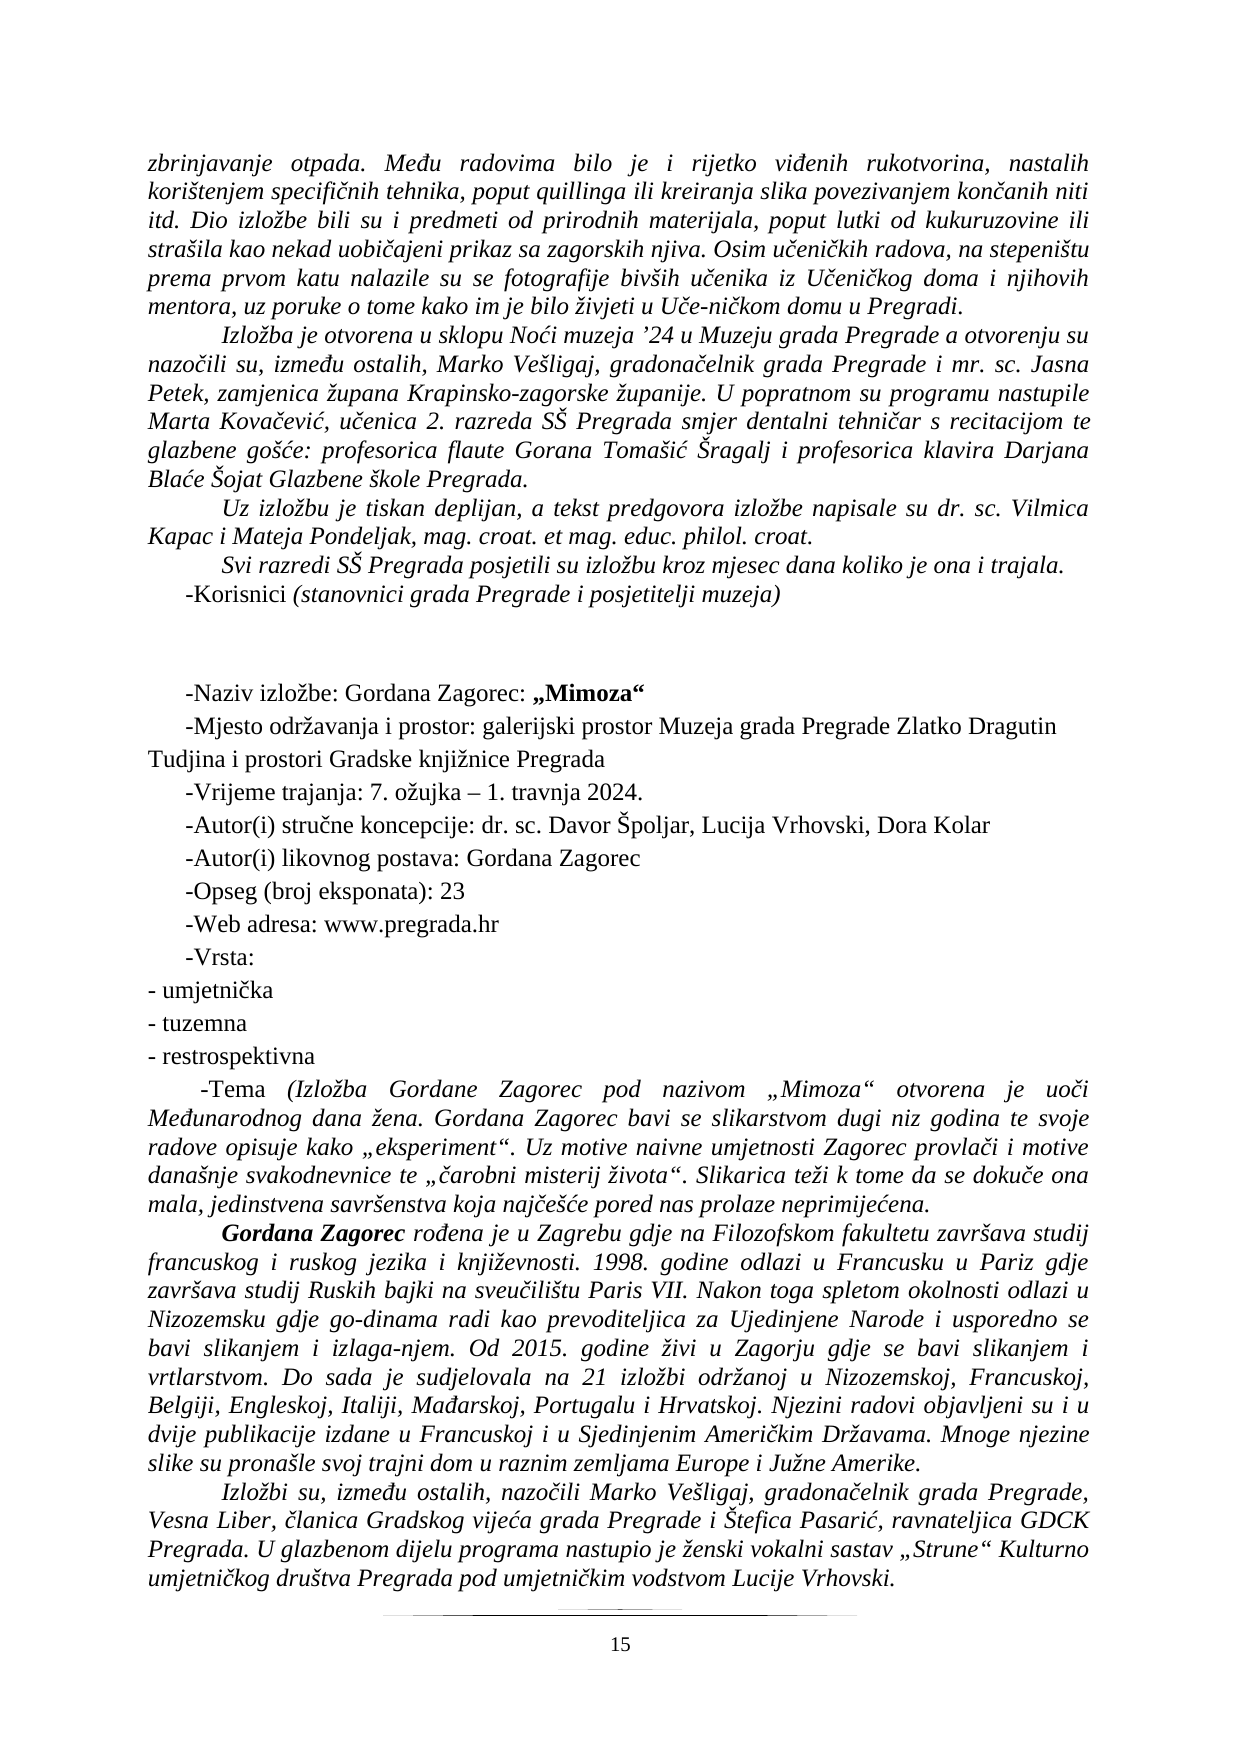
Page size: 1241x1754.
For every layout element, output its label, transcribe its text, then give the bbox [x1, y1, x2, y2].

text -Web adresa: www.pregrada.hr [148, 909, 1093, 938]
text Izložba je otvorena u sklopu Noći muzeja ’24 u Muzeju grada Pregrade a otvorenju su nazočili su, između ostalih, Marko Vešligaj, gradonačelnik grada Pregrade i mr. sc. Jasna Petek, zamjenica župana Krapinsko-zagorske županije. U popratnom su programu nastupile Marta Kovačević, učenica 2. razreda SŠ Pregrada smjer dentalni tehničar s recitacijom te glazbene gošće: profesorica flaute Gorana Tomašić Šragalj i profesorica klavira Darjana Blaće Šojat Glazbene škole Pregrada. [148, 320, 1093, 493]
text -Autor(i) likovnog postava: Gordana Zagorec [148, 843, 1093, 872]
text -Tema (Izložba Gordane Zagorec pod nazivom „Mimoza“ otvorena je uoči Međunarodnog dana žena. Gordana Zagorec bavi se slikarstvom dugi niz godina te svoje radove opisuje kako „eksperiment“. Uz motive naivne umjetnosti Zagorec provlači i motive današnje svakodnevnice te „čarobni misterij života“. Slikarica teži k tome da se dokuče ona mala, jedinstvena savršenstva koja najčešće pored nas prolaze neprimijećena. [148, 1074, 1093, 1218]
text -Autor(i) stručne koncepcije: dr. sc. Davor Špoljar, Lucija Vrhovski, Dora Kolar [148, 810, 1093, 839]
text - tuzemna [148, 1008, 1093, 1037]
text Uz izložbu je tiskan deplijan, a tekst predgovora izložbe napisale su dr. sc. Vilmica Kapac i Mateja Pondeljak, mag. croat. et mag. educ. philol. croat. [148, 493, 1093, 550]
text -Opseg (broj eksponata): 23 [148, 876, 1093, 905]
text -Korisnici (stanovnici grada Pregrade i posjetitelji muzeja) [148, 579, 1093, 608]
text -Vrsta: [148, 942, 1093, 971]
text - restrospektivna [148, 1041, 1093, 1070]
text -Mjesto održavanja i prostor: galerijski prostor Muzeja grada Pregrade Zlatko Dragutin Tudjina i prostori Gradske knjižnice Pregrada [148, 711, 1093, 773]
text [148, 148, 1093, 320]
text - umjetnička [148, 975, 1093, 1004]
text Izložbi su, između ostalih, nazočili Marko Vešligaj, gradonačelnik grada Pregrade, Vesna Liber, članica Gradskog vijeća grada Pregrade i Štefica Pasarić, ravnateljica GDCK Pregrada. U glazbenom dijelu programa nastupio je ženski vokalni sastav „Strune“ Kulturno umjetničkog društva Pregrada pod umjetničkim vodstvom Lucije Vrhovski. [148, 1477, 1093, 1592]
text Gordana Zagorec rođena je u Zagrebu gdje na Filozofskom fakultetu završava studij francuskog i ruskog jezika i književnosti. 1998. godine odlazi u Francusku u Pariz gdje završava studij Ruskih bajki na sveučilištu Paris VII. Nakon toga spletom okolnosti odlazi u Nizozemsku gdje go-dinama radi kao prevoditeljica za Ujedinjene Narode i usporedno se bavi slikanjem i izlaga-njem. Od 2015. godine živi u Zagorju gdje se bavi slikanjem i vrtlarstvom. Do sada je sudjelovala na 21 izložbi održanoj u Nizozemskoj, Francuskoj, Belgiji, Engleskoj, Italiji, Mađarskoj, Portugalu i Hrvatskoj. Njezini radovi objavljeni su i u dvije publikacije izdane u Francuskoj i u Sjedinjenim Američkim Državama. Mnoge njezine slike su pronašle svoj trajni dom u raznim zemljama Europe i Južne Amerike. [148, 1218, 1093, 1477]
text Svi razredi SŠ Pregrada posjetili su izložbu kroz mjesec dana koliko je ona i trajala. [148, 550, 1093, 579]
text -Naziv izložbe: Gordana Zagorec: „Mimoza“ [148, 678, 1093, 707]
text -Vrijeme trajanja: 7. ožujka – 1. travnja 2024. [148, 777, 1093, 806]
